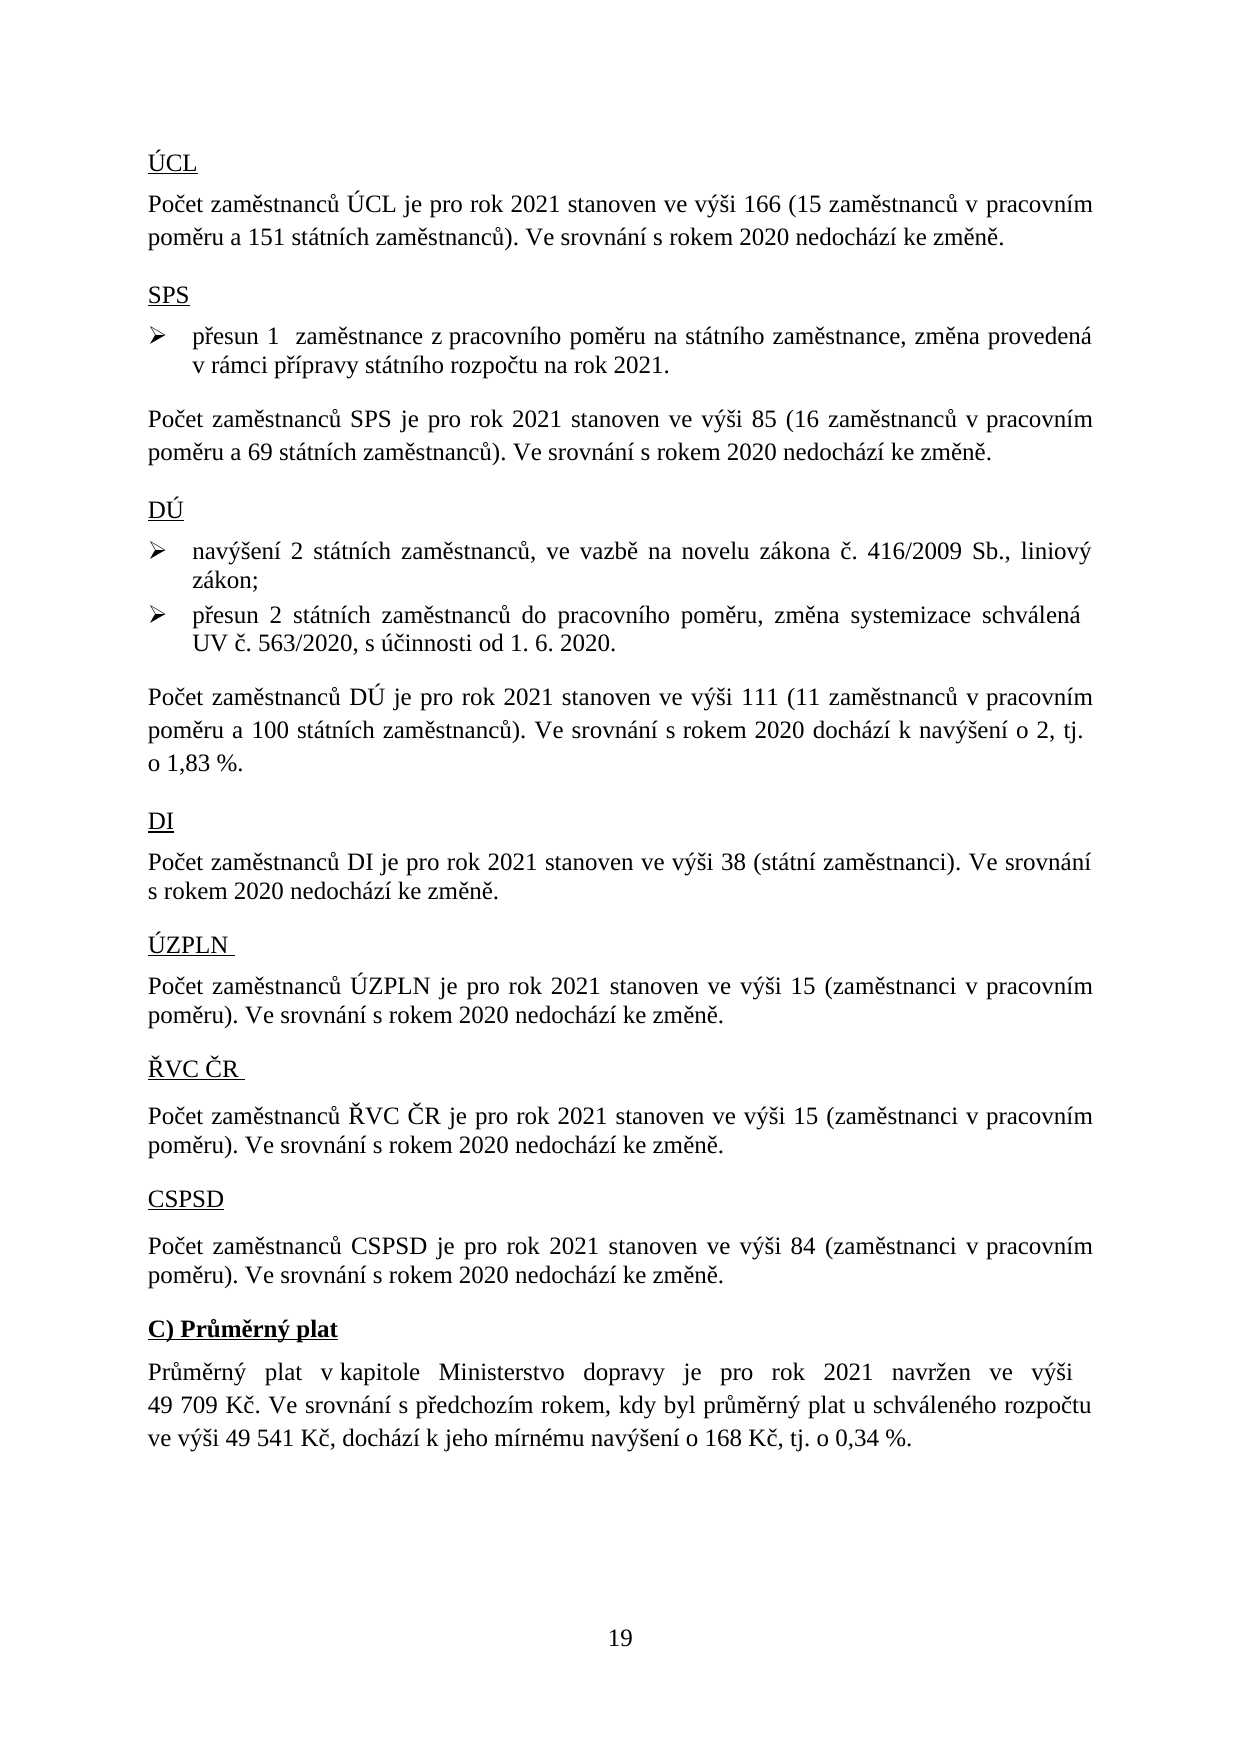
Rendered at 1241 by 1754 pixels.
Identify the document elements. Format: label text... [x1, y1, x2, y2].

subtitle CSPSD [148, 1184, 1093, 1212]
subtitle C) Průměrný plat [148, 1314, 1093, 1342]
text Počet zaměstnanců SPS je pro rok 2021 stanoven ve výši 85 (16 zaměstnanců v pracovním poměru a 69 státních zaměstnanců). Ve srovnání s rokem 2020 nedochází ke změně. [148, 404, 1093, 465]
text Počet zaměstnanců DÚ je pro rok 2021 stanoven ve výši 111 (11 zaměstnanců v pracovním poměru a 100 státních zaměstnanců). Ve srovnání s rokem 2020 dochází k navýšení o 2, tj. o 1,83 %. [148, 682, 1093, 777]
text Průměrný plat v kapitole Ministerstvo dopravy je pro rok 2021 navržen ve výši 49 709 Kč. Ve srovnání s předchozím rokem, kdy byl průměrný plat u schváleného rozpočtu ve výši 49 541 Kč, dochází k jeho mírnému navýšení o 168 Kč, tj. o 0,34 %. [148, 1357, 1093, 1452]
subtitle DÚ [148, 495, 1093, 523]
text Počet zaměstnanců DI je pro rok 2021 stanoven ve výši 38 (státní zaměstnanci). Ve srovnání s rokem 2020 nedochází ke změně. [148, 847, 1093, 905]
subtitle ÚZPLN [148, 930, 1093, 959]
subtitle ŘVC ČR [148, 1054, 1093, 1082]
text Počet zaměstnanců ÚZPLN je pro rok 2021 stanoven ve výši 15 (zaměstnanci v pracovním poměru). Ve srovnání s rokem 2020 nedochází ke změně. [148, 971, 1093, 1029]
text Počet zaměstnanců ÚCL je pro rok 2021 stanoven ve výši 166 (15 zaměstnanců v pracovním poměru a 151 státních zaměstnanců). Ve srovnání s rokem 2020 nedochází ke změně. [148, 189, 1093, 251]
list navýšení 2 státních zaměstnanců, ve vazbě na novelu zákona č. 416/2009 Sb., liniový zákon; [148, 536, 1093, 593]
text Počet zaměstnanců CSPSD je pro rok 2021 stanoven ve výši 84 (zaměstnanci v pracovním poměru). Ve srovnání s rokem 2020 nedochází ke změně. [148, 1231, 1093, 1289]
subtitle DI [148, 806, 1093, 835]
list přesun 1 zaměstnance z pracovního poměru na státního zaměstnance, změna provedená v rámci přípravy státního rozpočtu na rok 2021. [148, 321, 1093, 379]
list přesun 2 státních zaměstnanců do pracovního poměru, změna systemizace schválená UV č. 563/2020, s účinnosti od 1. 6. 2020. [148, 600, 1093, 657]
subtitle SPS [148, 280, 1093, 309]
subtitle ÚCL [148, 148, 1093, 176]
text Počet zaměstnanců ŘVC ČR je pro rok 2021 stanoven ve výši 15 (zaměstnanci v pracovním poměru). Ve srovnání s rokem 2020 nedochází ke změně. [148, 1101, 1093, 1159]
